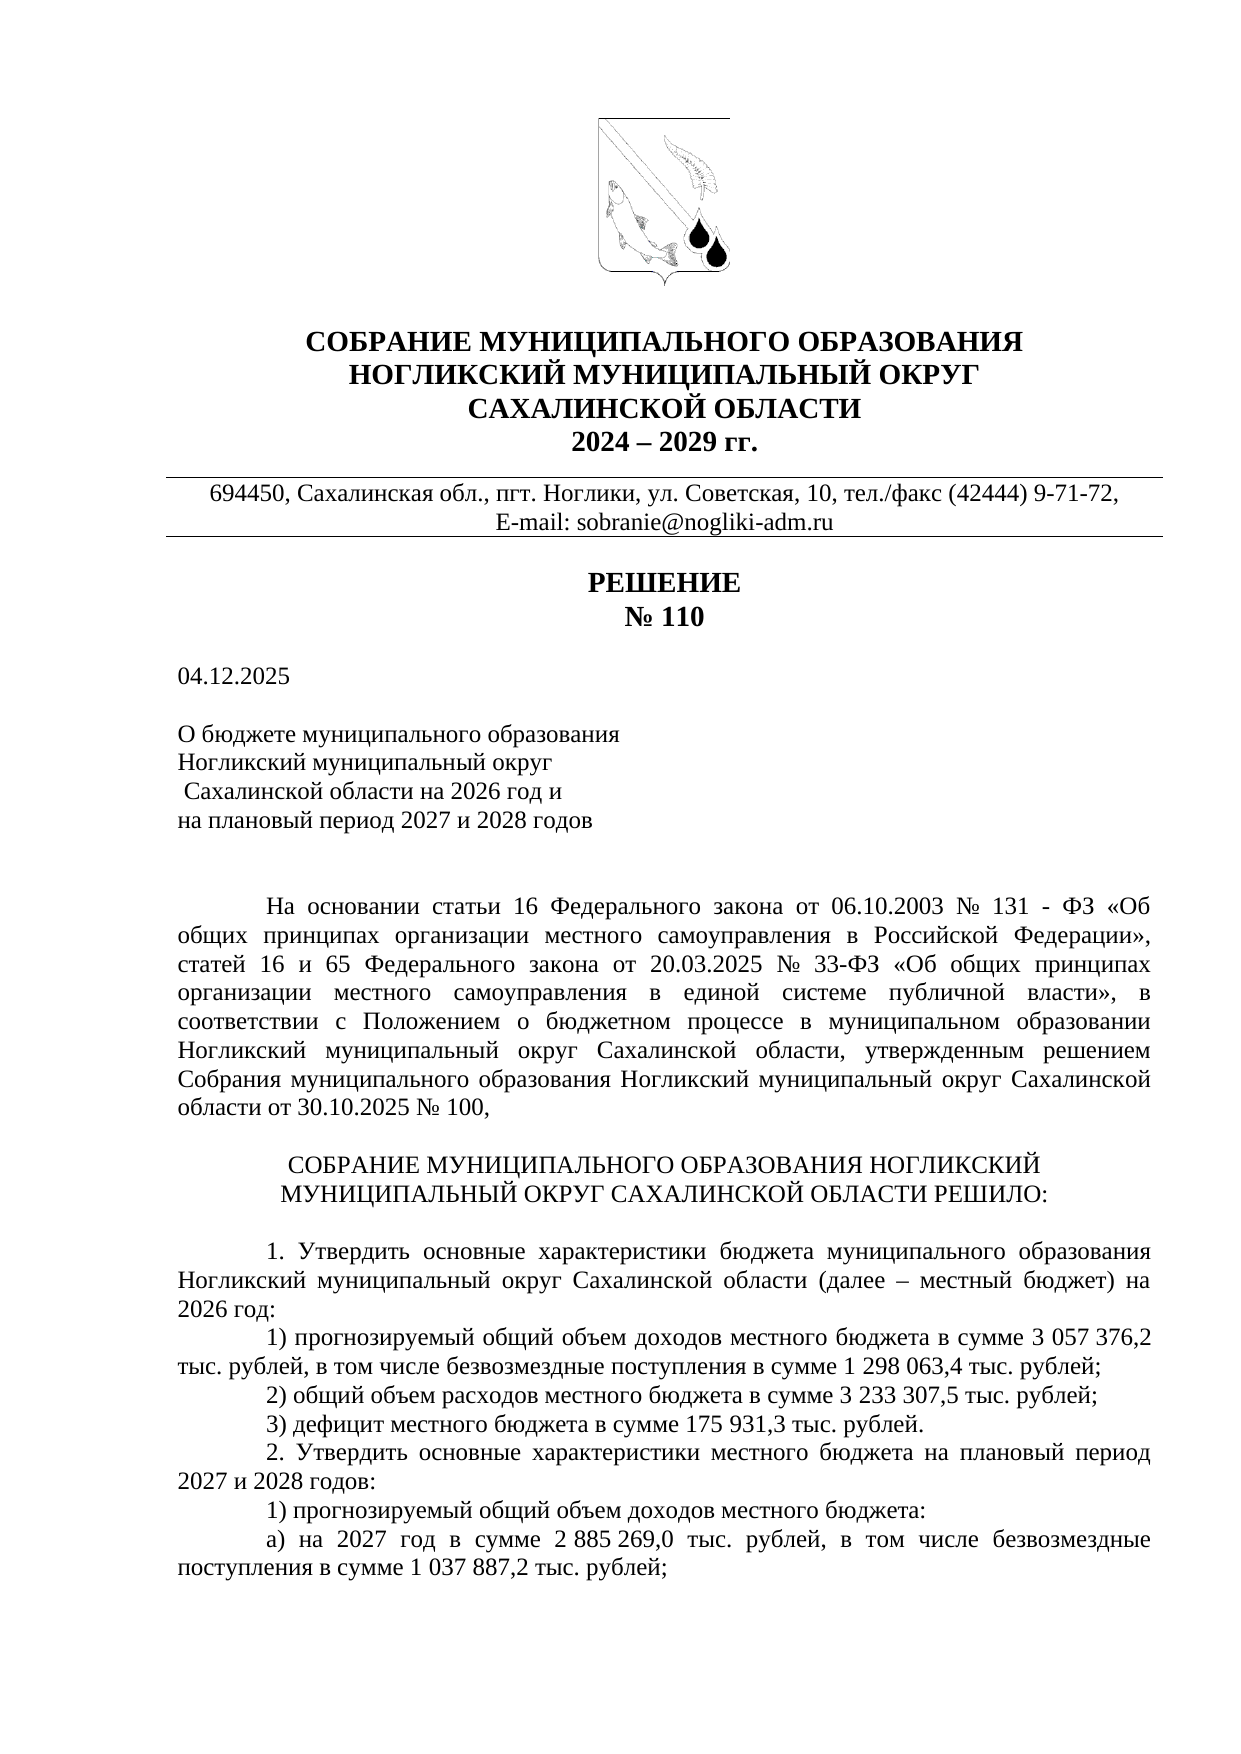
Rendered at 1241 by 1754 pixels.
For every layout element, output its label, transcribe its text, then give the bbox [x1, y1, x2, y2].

text 2. Утвердить основные характеристики местного бюджета на плановый период 2027 и 2028 годов: [177, 1437, 1152, 1495]
text Ногликский муниципальный округ [177, 747, 1152, 776]
text 1) прогнозируемый общий объем доходов местного бюджета: [177, 1495, 1152, 1524]
text 3) дефицит местного бюджета в сумме 175 931,3 тыс. рублей. [177, 1409, 1152, 1437]
text № 110 [177, 599, 1152, 632]
table_header 694450, Сахалинская обл., пгт. Ноглики, ул. Советская, 10, тел./факс (42444) 9-71-72, E-mail: sobranie@nogliki-adm.ru [166, 478, 1163, 536]
text СОБРАНИЕ МУНИЦИПАЛЬНОГО ОБРАЗОВАНИЯ НОГЛИКСКИЙ МУНИЦИПАЛЬНЫЙ ОКРУГ САХАЛИНСКОЙ ОБЛАСТИ РЕШИЛО: [177, 1150, 1152, 1207]
subtitle НОГЛИКСКИЙ МУНИЦИПАЛЬНЫЙ ОКРУГ [177, 357, 1152, 391]
text РЕШЕНИЕ [177, 565, 1152, 599]
picture [598, 118, 730, 286]
text Сахалинской области на 2026 год и [177, 776, 1152, 805]
subtitle О бюджете муниципального образования [177, 719, 1152, 747]
text на плановый период 2027 и 2028 годов [177, 805, 1152, 834]
text 1. Утвердить основные характеристики бюджета муниципального образования Ногликский муниципальный округ Сахалинской области (далее – местный бюджет) на 2026 год: [177, 1236, 1152, 1322]
subtitle СОБРАНИЕ МУНИЦИПАЛЬНОГО ОБРАЗОВАНИЯ [177, 324, 1152, 357]
text На основании статьи 16 Федерального закона от 06.10.2003 № 131 - ФЗ «Об общих принципах организации местного самоуправления в Российской Федерации», статей 16 и 65 Федерального закона от 20.03.2025 № 33-ФЗ «Об общих принципах организации местного самоуправления в единой системе публичной власти», в соответствии с Положением о бюджетном процессе в муниципальном образовании Ногликский муниципальный округ Сахалинской области, утвержденным решением Собрания муниципального образования Ногликский муниципальный округ Сахалинской области от 30.10.2025 № 100, [177, 891, 1152, 1121]
text 2) общий объем расходов местного бюджета в сумме 3 233 307,5 тыс. рублей; [177, 1380, 1152, 1409]
subtitle 2024 – 2029 гг. [177, 424, 1152, 458]
text 04.12.2025 [177, 661, 1152, 690]
text 1) прогнозируемый общий объем доходов местного бюджета в сумме 3 057 376,2 тыс. рублей, в том числе безвозмездные поступления в сумме 1 298 063,4 тыс. рублей; [177, 1322, 1152, 1380]
text а) на 2027 год в сумме 2 885 269,0 тыс. рублей, в том числе безвозмездные поступления в сумме 1 037 887,2 тыс. рублей; [177, 1524, 1152, 1581]
subtitle САХАЛИНСКОЙ ОБЛАСТИ [177, 391, 1152, 424]
